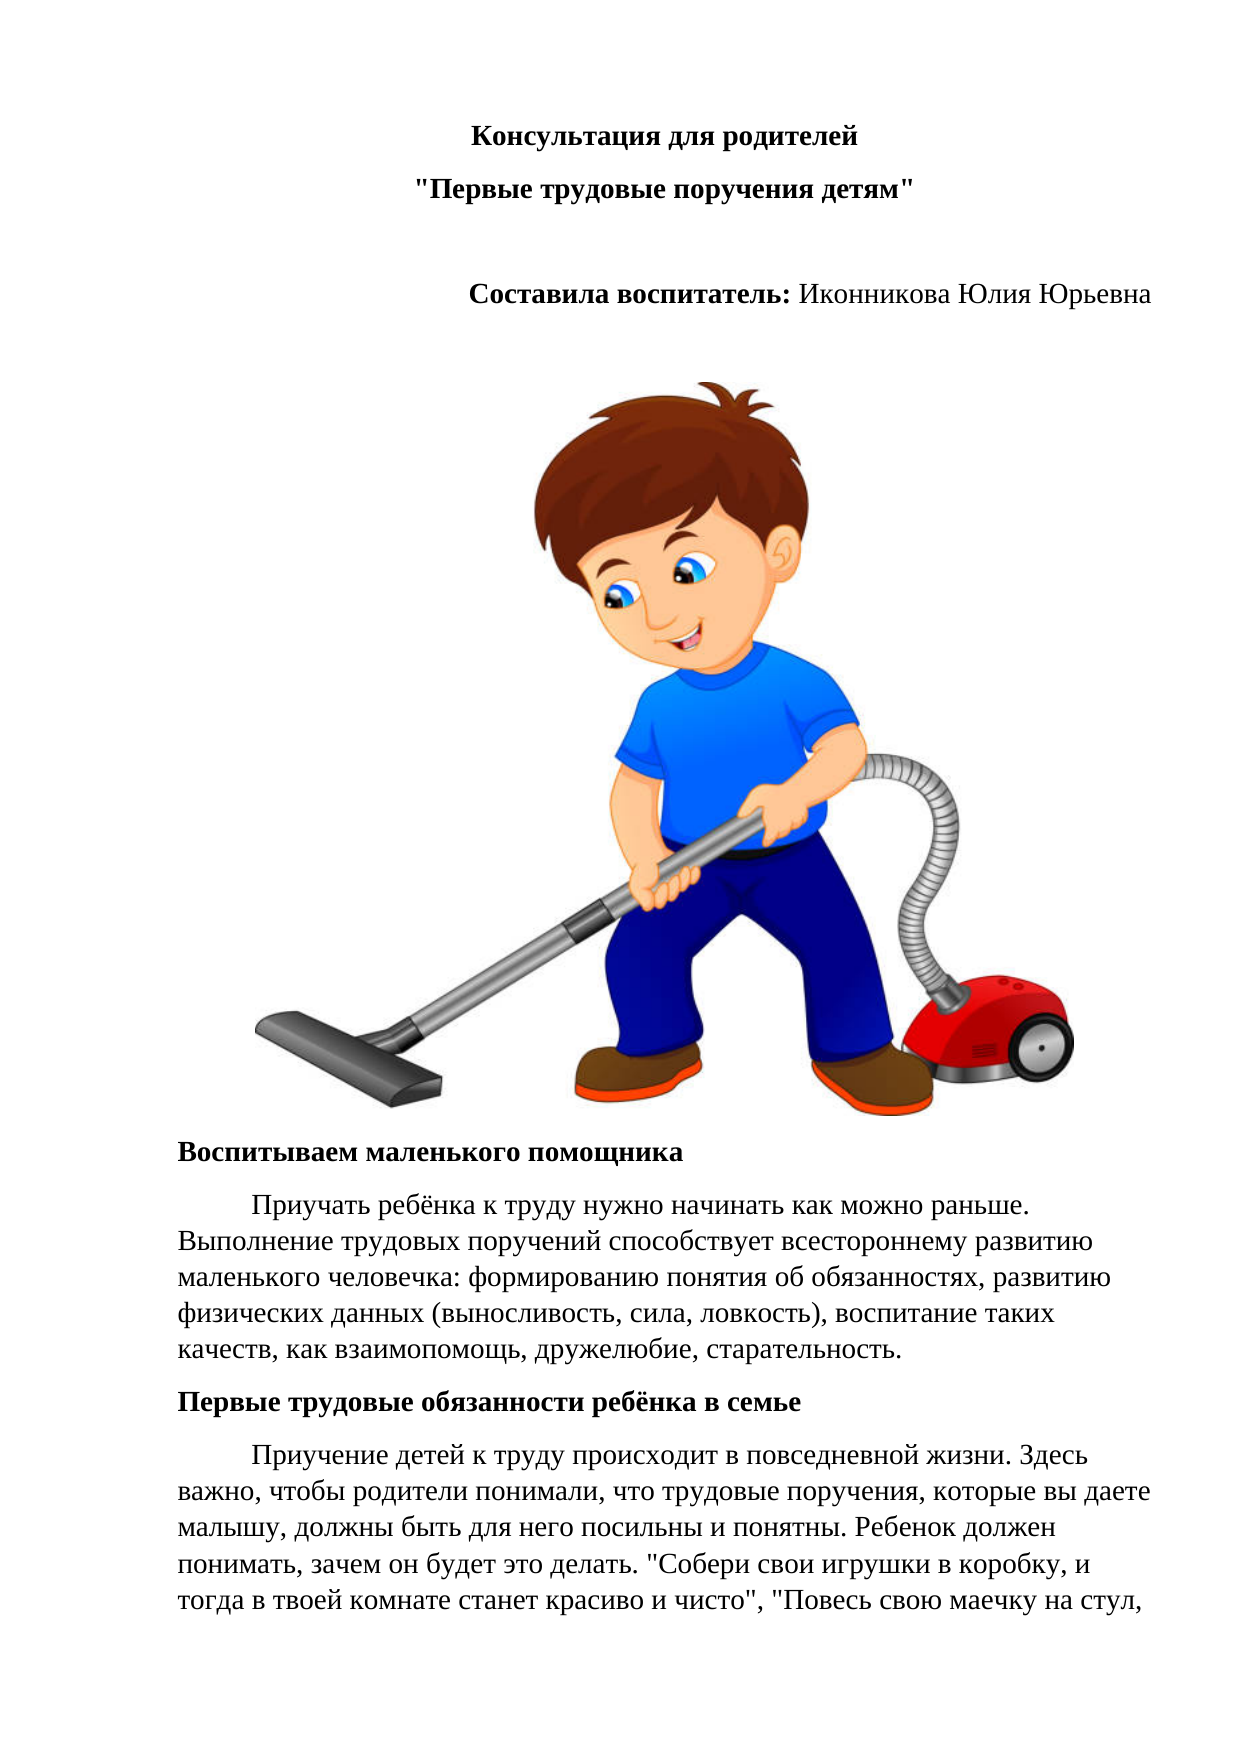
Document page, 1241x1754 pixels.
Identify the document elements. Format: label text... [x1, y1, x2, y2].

text Составила воспитатель: Иконникова Юлия Юрьевна [177, 277, 1152, 310]
text Приучать ребёнка к труду нужно начинать как можно раньше. Выполнение трудовых поручений способствует всестороннему развитию маленького человечка: формированию понятия об обязанностях, развитию физических данных (выносливость, сила, ловкость), воспитание таких качеств, как взаимопомощь, дружелюбие, старательность. [177, 1187, 1152, 1365]
text "Первые трудовые поручения детям" [177, 171, 1152, 204]
picture [255, 382, 1074, 1116]
text Первые трудовые обязанности ребёнка в семье [177, 1384, 1152, 1418]
text Консультация для родителей [177, 118, 1152, 152]
text Воспитываем маленького помощника [177, 1134, 1152, 1168]
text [177, 1437, 1152, 1615]
